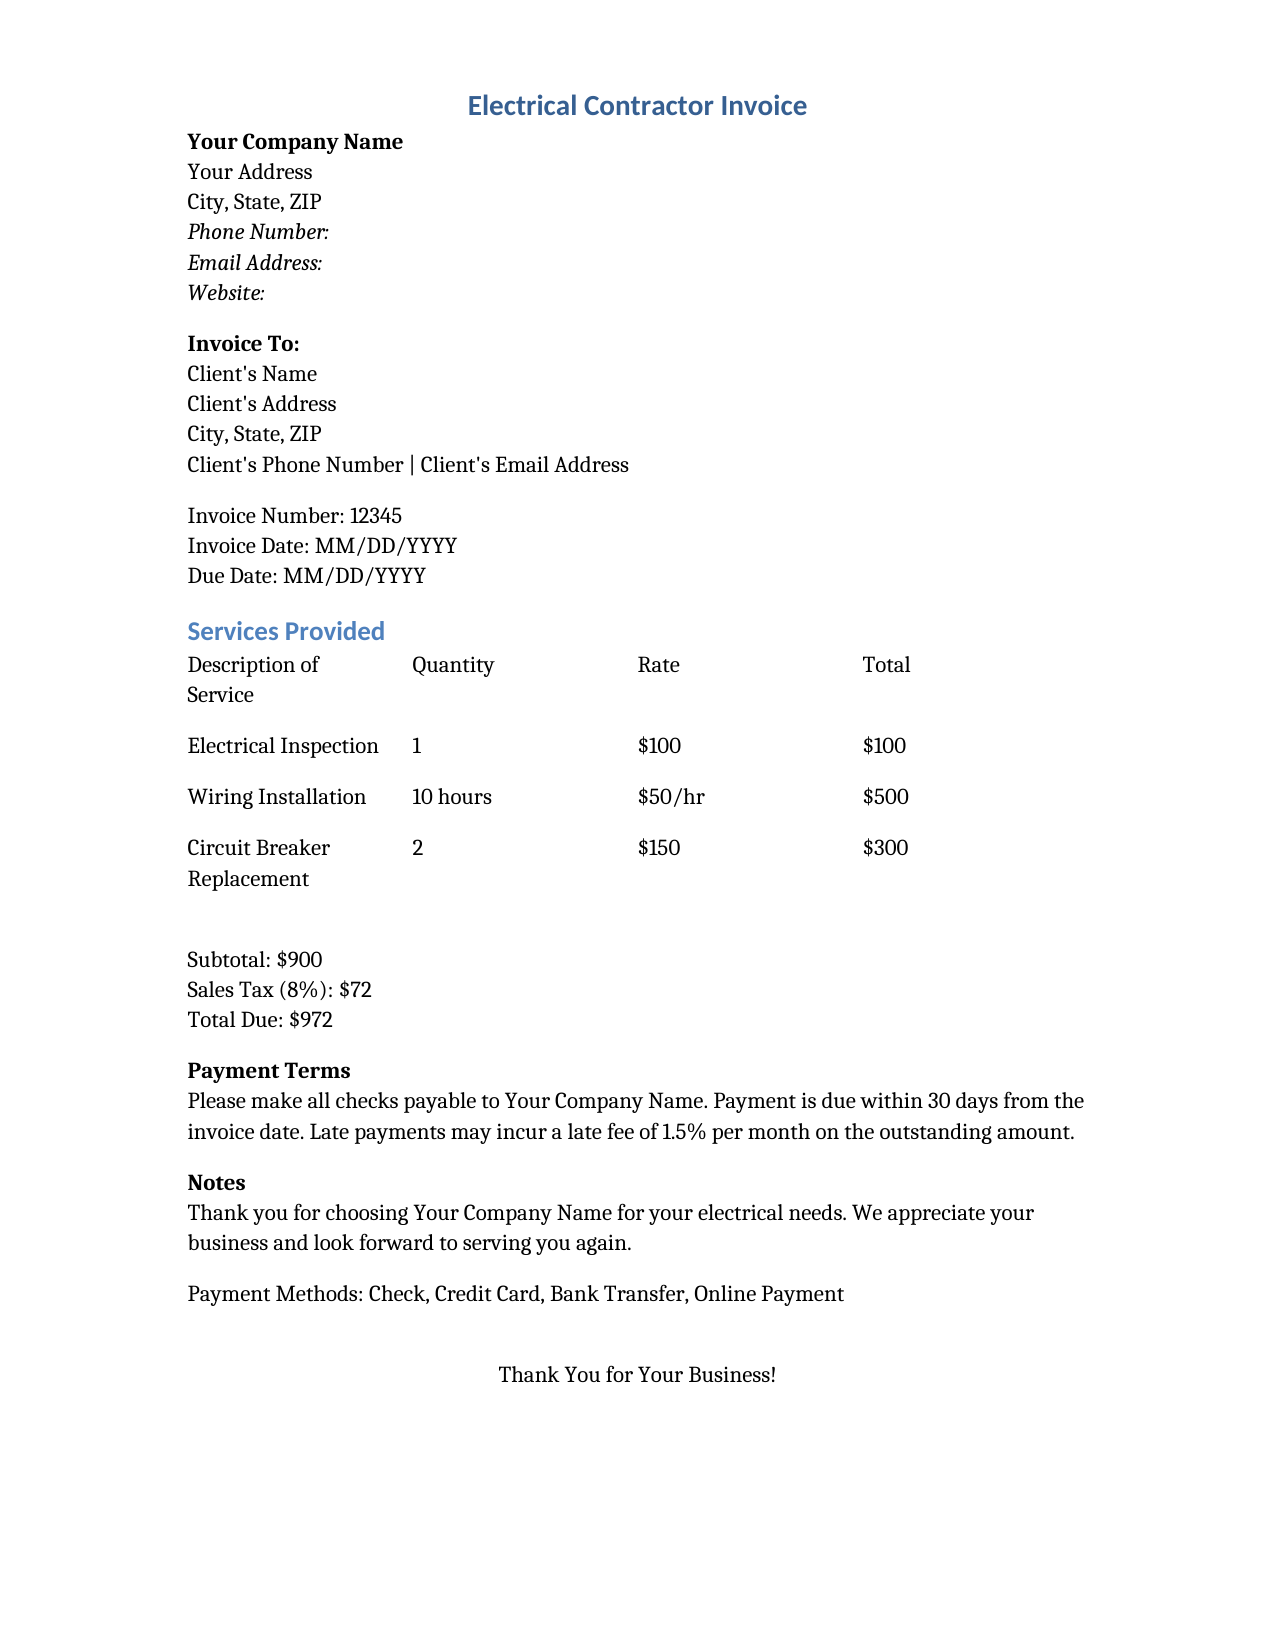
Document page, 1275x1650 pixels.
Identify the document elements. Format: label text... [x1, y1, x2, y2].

text Thank You for Your Business! [187, 1362, 1087, 1388]
table_cell $50/hr [626, 784, 851, 835]
table_cell 2 [401, 835, 626, 916]
table_header Description of Service [176, 652, 401, 733]
text Subtotal: $900 Sales Tax (8%): $72 Total Due: $972 [187, 916, 1087, 1033]
table_cell $100 [626, 733, 851, 784]
table_header Rate [626, 652, 851, 733]
subtitle Services Provided [187, 614, 1087, 647]
text Payment Methods: Check, Credit Card, Bank Transfer, Online Payment [187, 1281, 1087, 1337]
table_cell Circuit Breaker Replacement [176, 835, 401, 916]
table_cell $300 [851, 835, 1076, 916]
text Notes Thank you for choosing Your Company Name for your electrical needs. We appreciate your business and look forward to serving you again. [187, 1169, 1087, 1256]
table_cell $100 [851, 733, 1076, 784]
text Invoice Number: 12345 Invoice Date: MM/DD/YYYY Due Date: MM/DD/YYYY [187, 502, 1087, 589]
table_header Total [851, 652, 1076, 733]
table_cell 10 hours [401, 784, 626, 835]
table_cell $500 [851, 784, 1076, 835]
subtitle Electrical Contractor Invoice [187, 87, 1087, 123]
table_cell Wiring Installation [176, 784, 401, 835]
text Payment Terms Please make all checks payable to Your Company Name. Payment is due within 30 days from the invoice date. Late payments may incur a late fee of 1.5% per month on the outstanding amount. [187, 1058, 1087, 1145]
text Invoice To: Client's Name Client's Address City, State, ZIP Client's Phone Number | Client's Email Address [187, 331, 1087, 478]
table_cell Electrical Inspection [176, 733, 401, 784]
table_header Quantity [401, 652, 626, 733]
table_cell $150 [626, 835, 851, 916]
text Your Company Name Your Address City, State, ZIP Phone Number: Email Address: Website: [187, 128, 1087, 306]
table_cell 1 [401, 733, 626, 784]
